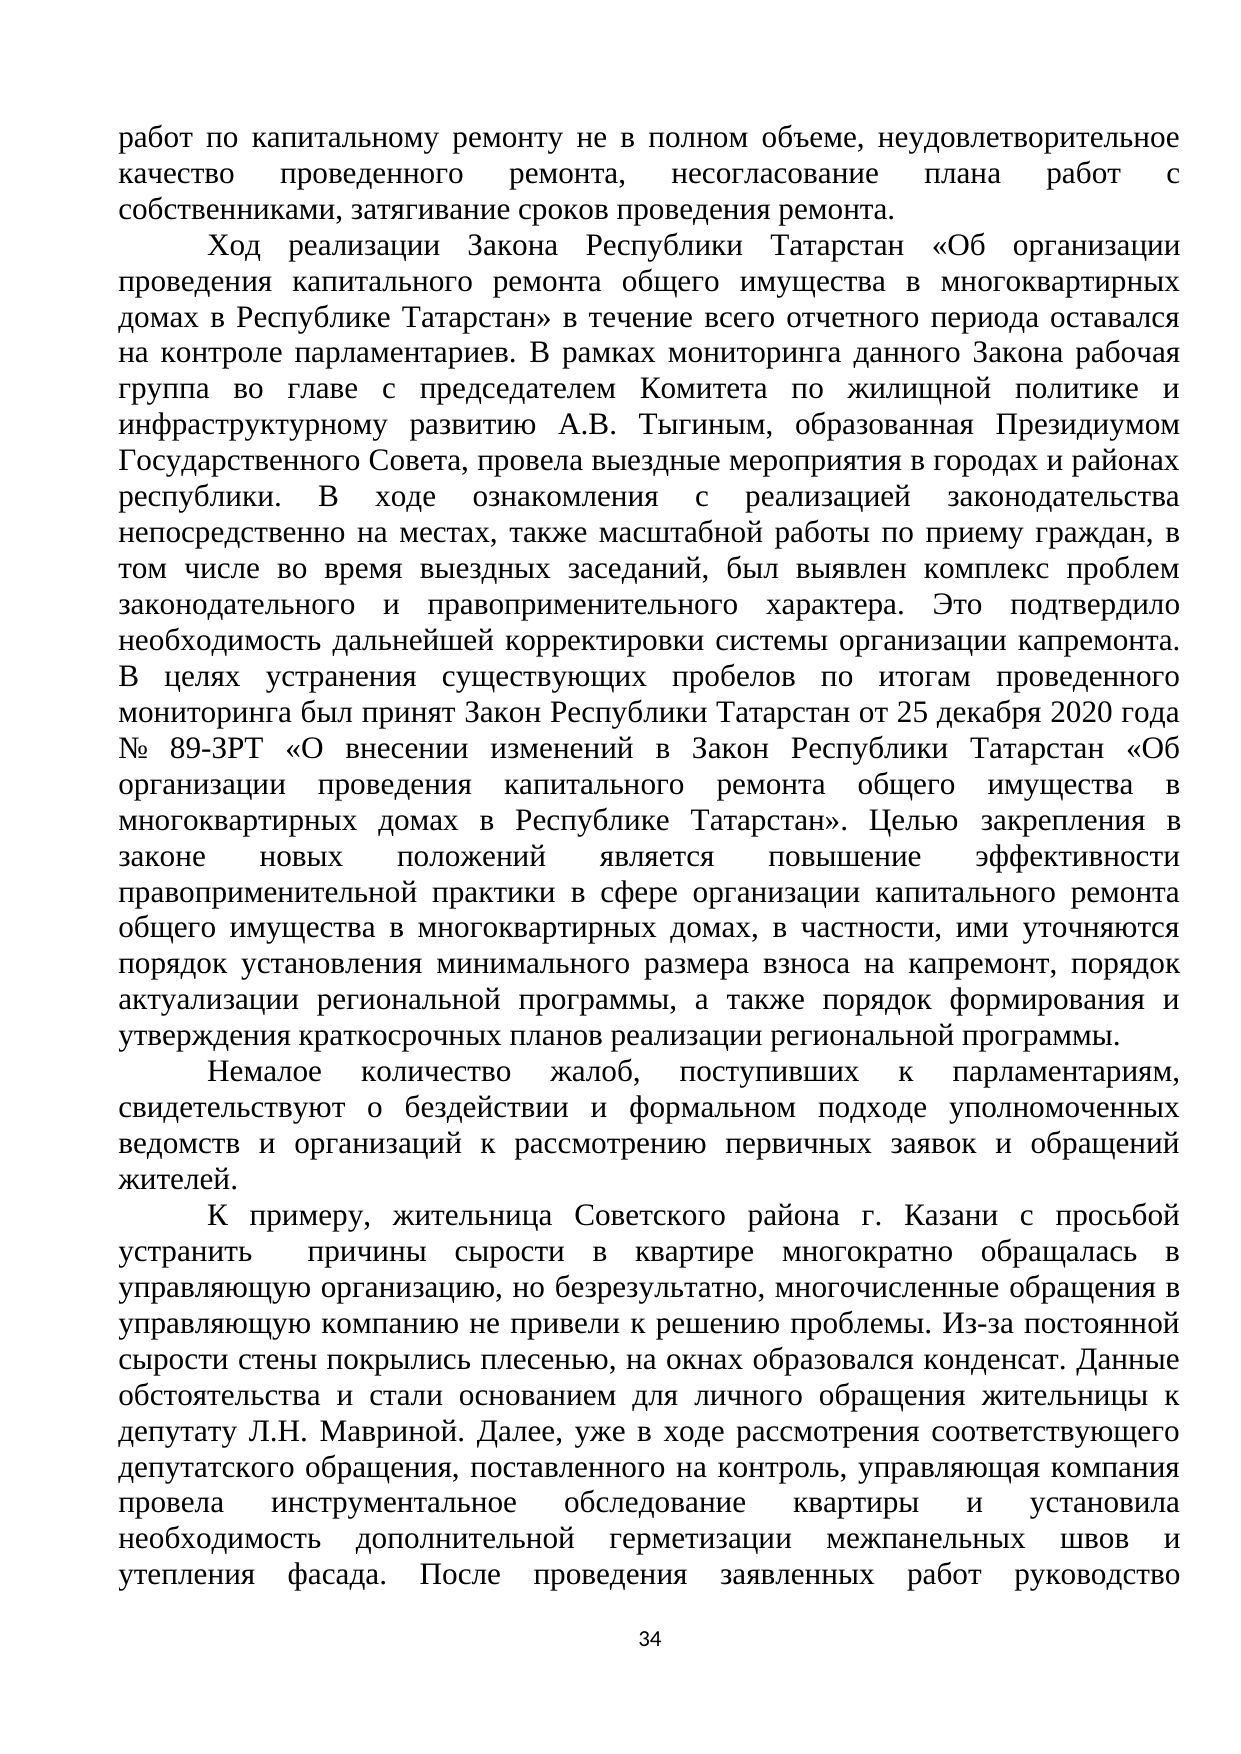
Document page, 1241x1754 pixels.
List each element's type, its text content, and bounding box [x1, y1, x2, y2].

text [118, 118, 1181, 226]
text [118, 1196, 1181, 1592]
text Немалое количество жалоб, поступивших к парламентариям, свидетельствуют о бездействии и формальном подходе уполномоченных ведомств и организаций к рассмотрению первичных заявок и обращений жителей. [118, 1052, 1181, 1196]
text Ход реализации Закона Республики Татарстан «Об организации проведения капитального ремонта общего имущества в многоквартирных домах в Республике Татарстан» в течение всего отчетного периода оставался на контроле парламентариев. В рамках мониторинга данного Закона рабочая группа во главе с председателем Комитета по жилищной политике и инфраструктурному развитию А.В. Тыгиным, образованная Президиумом Государственного Совета, провела выездные мероприятия в городах и районах республики. В ходе ознакомления с реализацией законодательства непосредственно на местах, также масштабной работы по приему граждан, в том числе во время выездных заседаний, был выявлен комплекс проблем законодательного и правоприменительного характера. Это подтвердило необходимость дальнейшей корректировки системы организации капремонта. В целях устранения существующих пробелов по итогам проведенного мониторинга был принят Закон Республики Татарстан от 25 декабря 2020 года № 89-ЗРТ «О внесении изменений в Закон Республики Татарстан «Об организации проведения капитального ремонта общего имущества в многоквартирных домах в Республике Татарстан». Целью закрепления в законе новых положений является повышение эффективности правоприменительной практики в сфере организации капитального ремонта общего имущества в многоквартирных домах, в частности, ими уточняются порядок установления минимального размера взноса на капремонт, порядок актуализации региональной программы, а также порядок формирования и утверждения краткосрочных планов реализации региональной программы. [118, 226, 1181, 1052]
